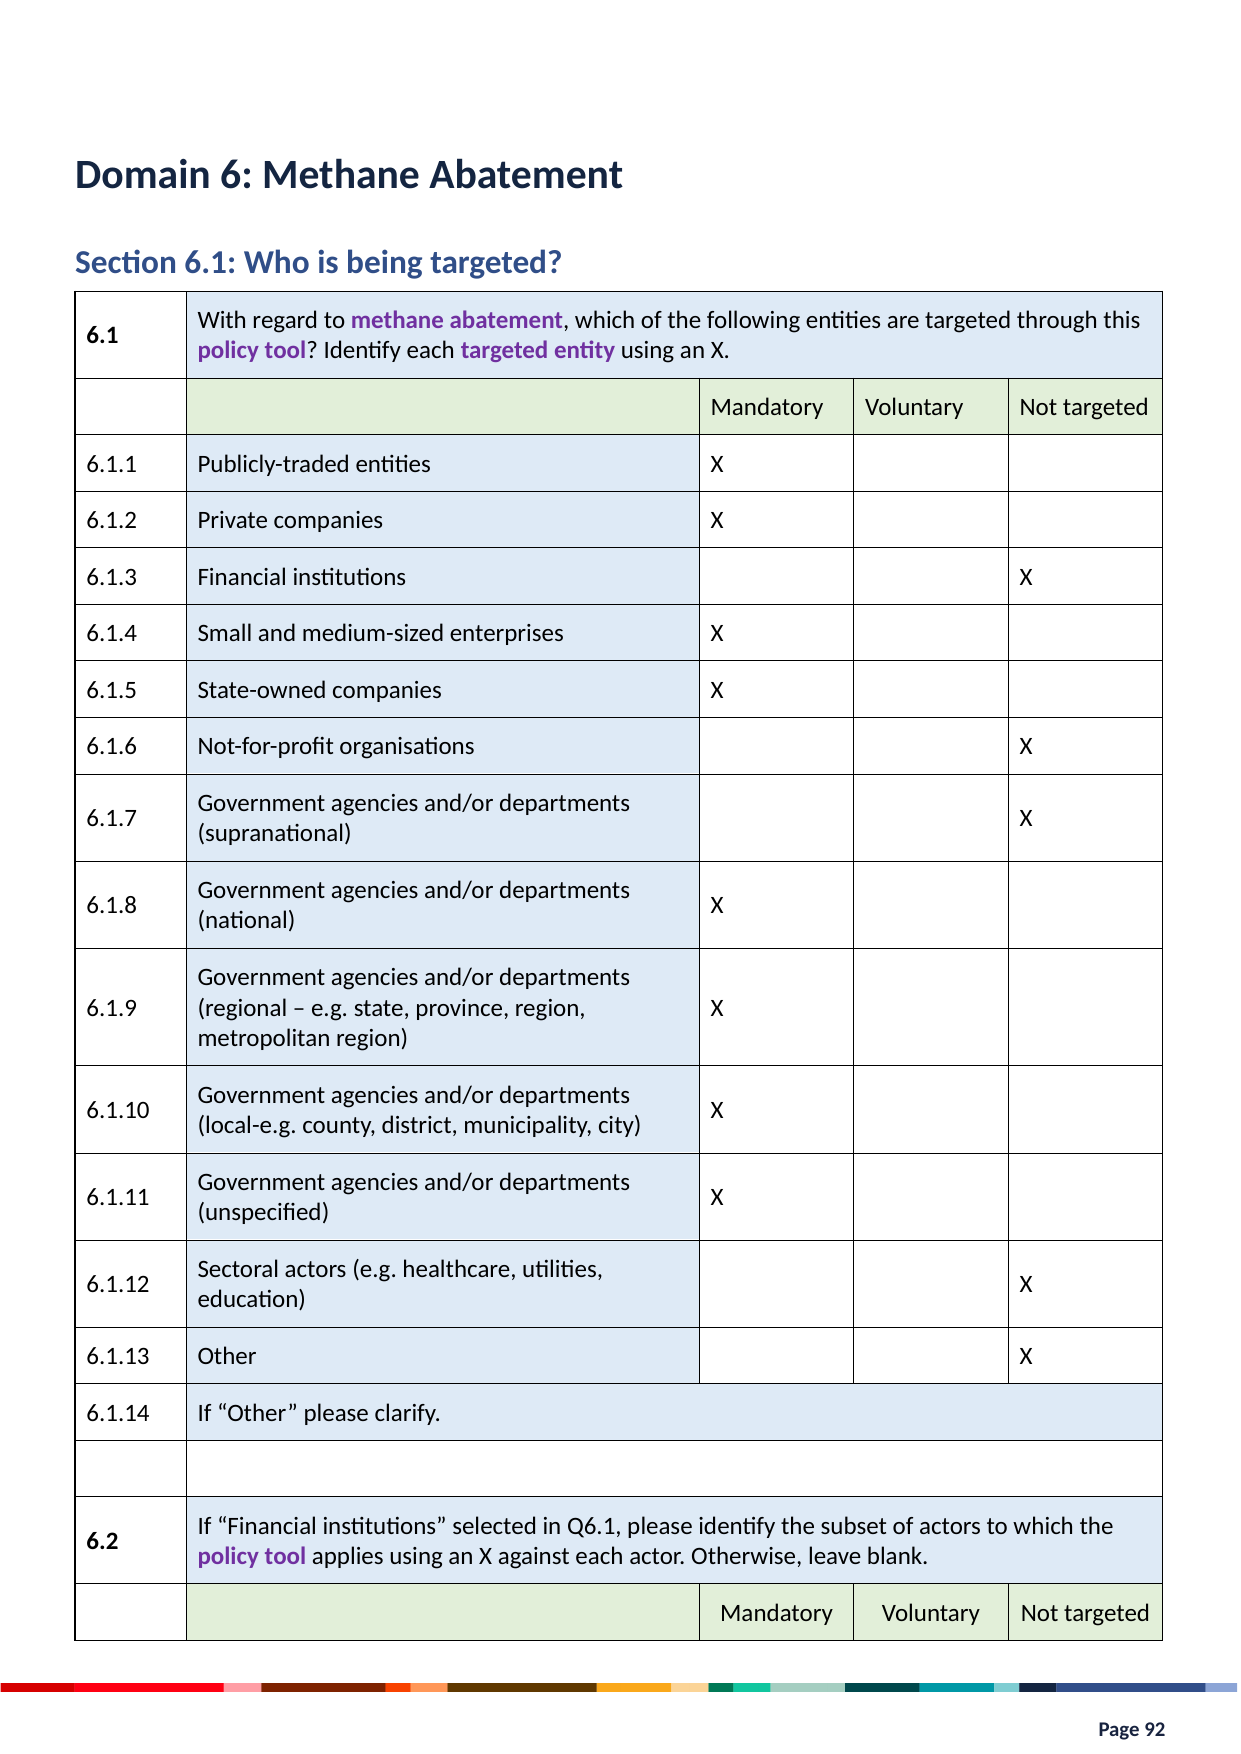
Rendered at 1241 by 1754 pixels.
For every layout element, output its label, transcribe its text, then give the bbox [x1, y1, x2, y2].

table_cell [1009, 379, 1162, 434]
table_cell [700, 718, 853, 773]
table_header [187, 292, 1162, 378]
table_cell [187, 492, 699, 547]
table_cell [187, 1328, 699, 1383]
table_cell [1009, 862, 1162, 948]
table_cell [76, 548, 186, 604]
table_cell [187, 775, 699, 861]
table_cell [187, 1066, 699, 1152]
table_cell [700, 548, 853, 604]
subtitle Domain 6: Methane Abatement [75, 148, 1165, 199]
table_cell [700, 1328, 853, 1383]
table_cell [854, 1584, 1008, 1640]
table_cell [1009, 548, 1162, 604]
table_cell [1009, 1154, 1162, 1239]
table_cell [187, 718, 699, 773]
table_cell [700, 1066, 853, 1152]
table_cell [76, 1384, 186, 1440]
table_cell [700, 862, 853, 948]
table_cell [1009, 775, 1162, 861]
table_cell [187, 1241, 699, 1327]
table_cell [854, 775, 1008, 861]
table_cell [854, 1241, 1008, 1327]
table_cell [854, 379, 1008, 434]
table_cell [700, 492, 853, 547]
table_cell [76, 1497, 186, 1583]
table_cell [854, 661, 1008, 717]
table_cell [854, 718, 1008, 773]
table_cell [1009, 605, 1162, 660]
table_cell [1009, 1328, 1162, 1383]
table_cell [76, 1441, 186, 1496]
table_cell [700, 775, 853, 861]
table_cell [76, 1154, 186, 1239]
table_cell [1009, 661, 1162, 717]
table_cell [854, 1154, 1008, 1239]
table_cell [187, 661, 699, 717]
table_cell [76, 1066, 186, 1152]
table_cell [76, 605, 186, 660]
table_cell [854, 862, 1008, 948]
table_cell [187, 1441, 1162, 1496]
picture [0, 1683, 1236, 1692]
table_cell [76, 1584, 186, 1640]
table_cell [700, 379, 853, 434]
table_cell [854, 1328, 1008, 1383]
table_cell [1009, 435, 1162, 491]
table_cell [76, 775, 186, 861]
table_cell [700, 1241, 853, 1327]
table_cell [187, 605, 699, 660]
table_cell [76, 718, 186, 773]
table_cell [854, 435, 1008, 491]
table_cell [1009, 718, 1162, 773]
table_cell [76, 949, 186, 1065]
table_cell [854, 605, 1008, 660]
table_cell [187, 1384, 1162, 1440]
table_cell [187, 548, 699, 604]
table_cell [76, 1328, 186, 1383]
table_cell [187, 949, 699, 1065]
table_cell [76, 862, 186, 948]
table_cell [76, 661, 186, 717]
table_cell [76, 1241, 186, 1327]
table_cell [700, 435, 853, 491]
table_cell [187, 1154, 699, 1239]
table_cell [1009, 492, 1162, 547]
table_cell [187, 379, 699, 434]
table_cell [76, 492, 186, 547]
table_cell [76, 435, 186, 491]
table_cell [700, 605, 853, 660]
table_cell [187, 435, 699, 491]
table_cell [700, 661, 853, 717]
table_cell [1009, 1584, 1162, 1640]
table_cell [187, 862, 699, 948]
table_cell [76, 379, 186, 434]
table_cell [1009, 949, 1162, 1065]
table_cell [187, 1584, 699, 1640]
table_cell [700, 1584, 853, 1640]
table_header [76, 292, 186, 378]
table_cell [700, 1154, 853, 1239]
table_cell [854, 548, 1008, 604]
subtitle Section 6.1: Who is being targeted? [75, 241, 1165, 282]
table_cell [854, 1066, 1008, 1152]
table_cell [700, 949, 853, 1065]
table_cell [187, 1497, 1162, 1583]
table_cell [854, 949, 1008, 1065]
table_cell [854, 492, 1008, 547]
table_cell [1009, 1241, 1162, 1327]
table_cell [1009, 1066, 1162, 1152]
